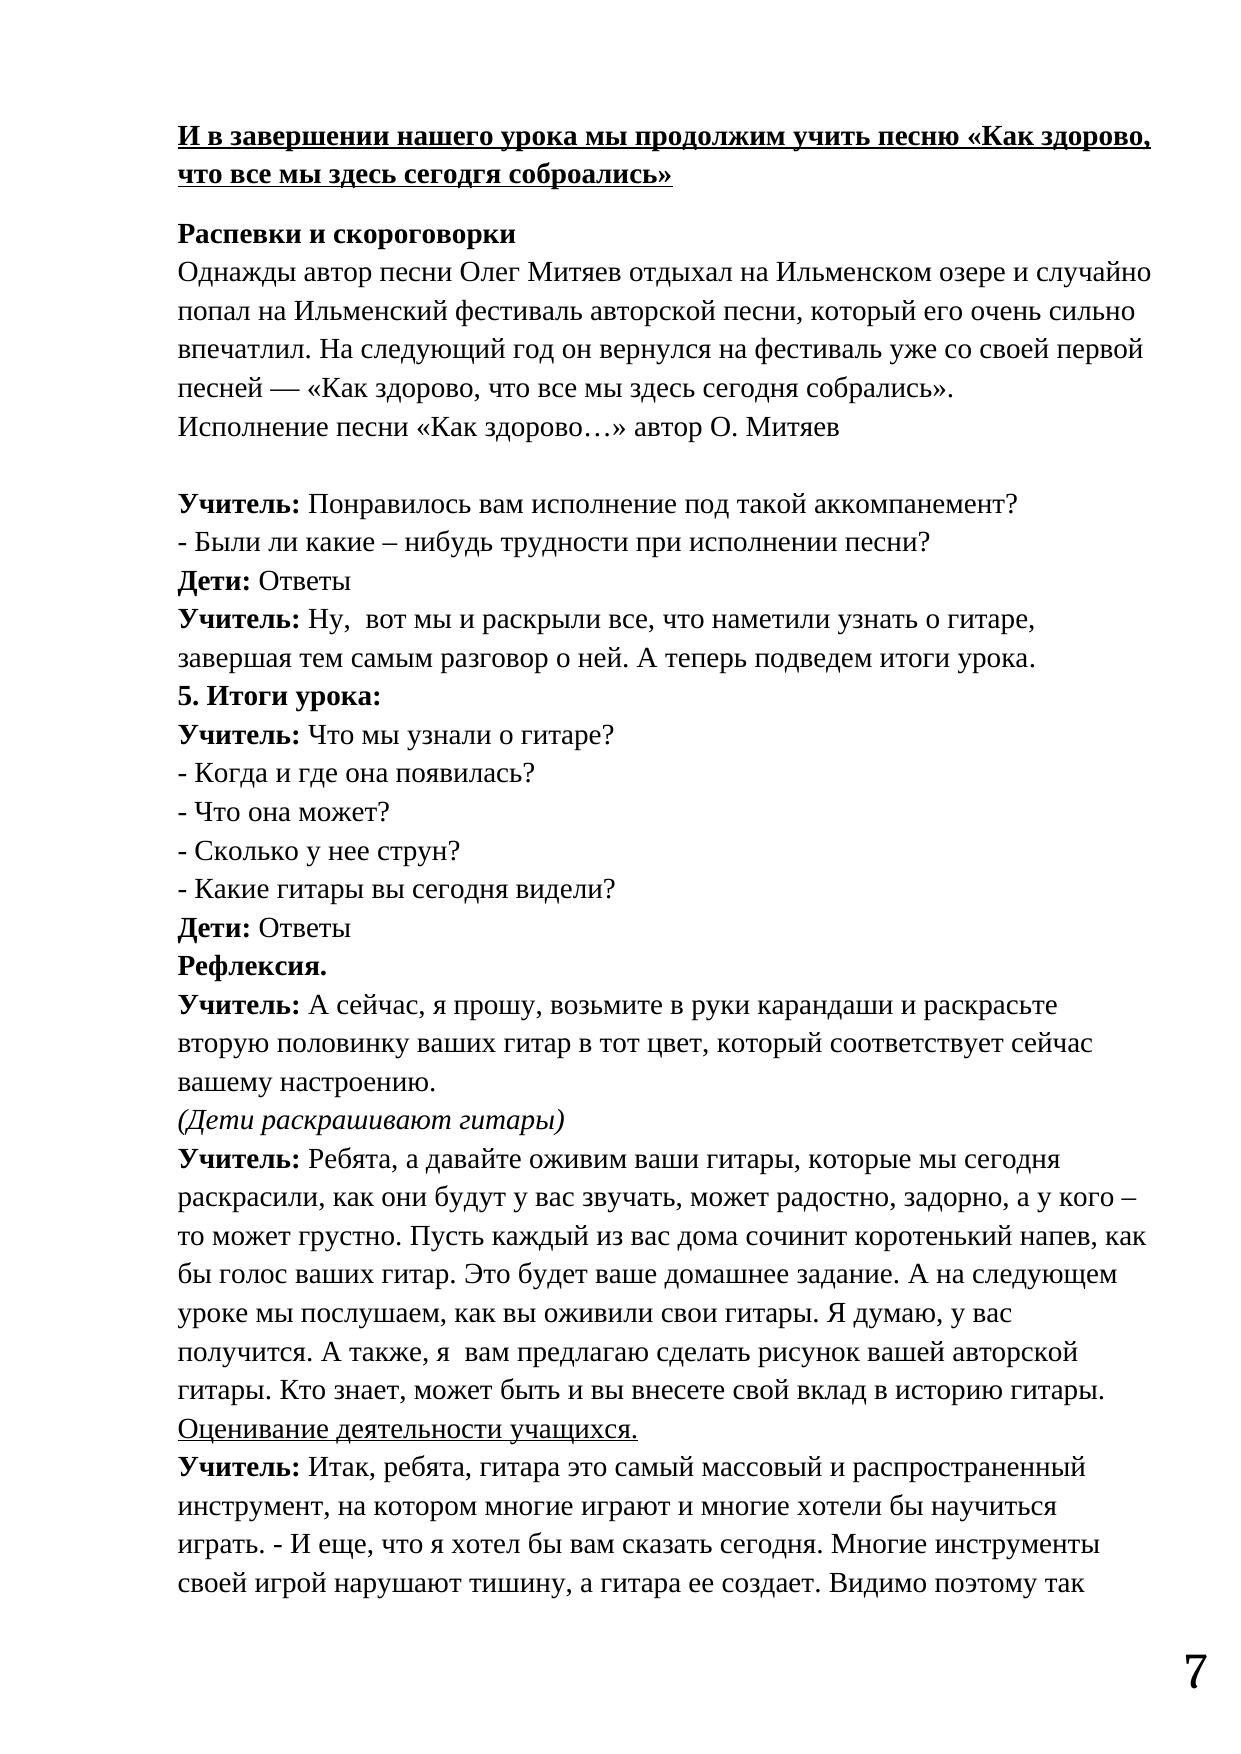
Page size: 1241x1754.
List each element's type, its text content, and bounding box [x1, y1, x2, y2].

text И в завершении нашего урока мы продолжим учить песню «Как здорово, что все мы здесь сегодгя соброались» [177, 118, 1152, 190]
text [177, 216, 1152, 1598]
